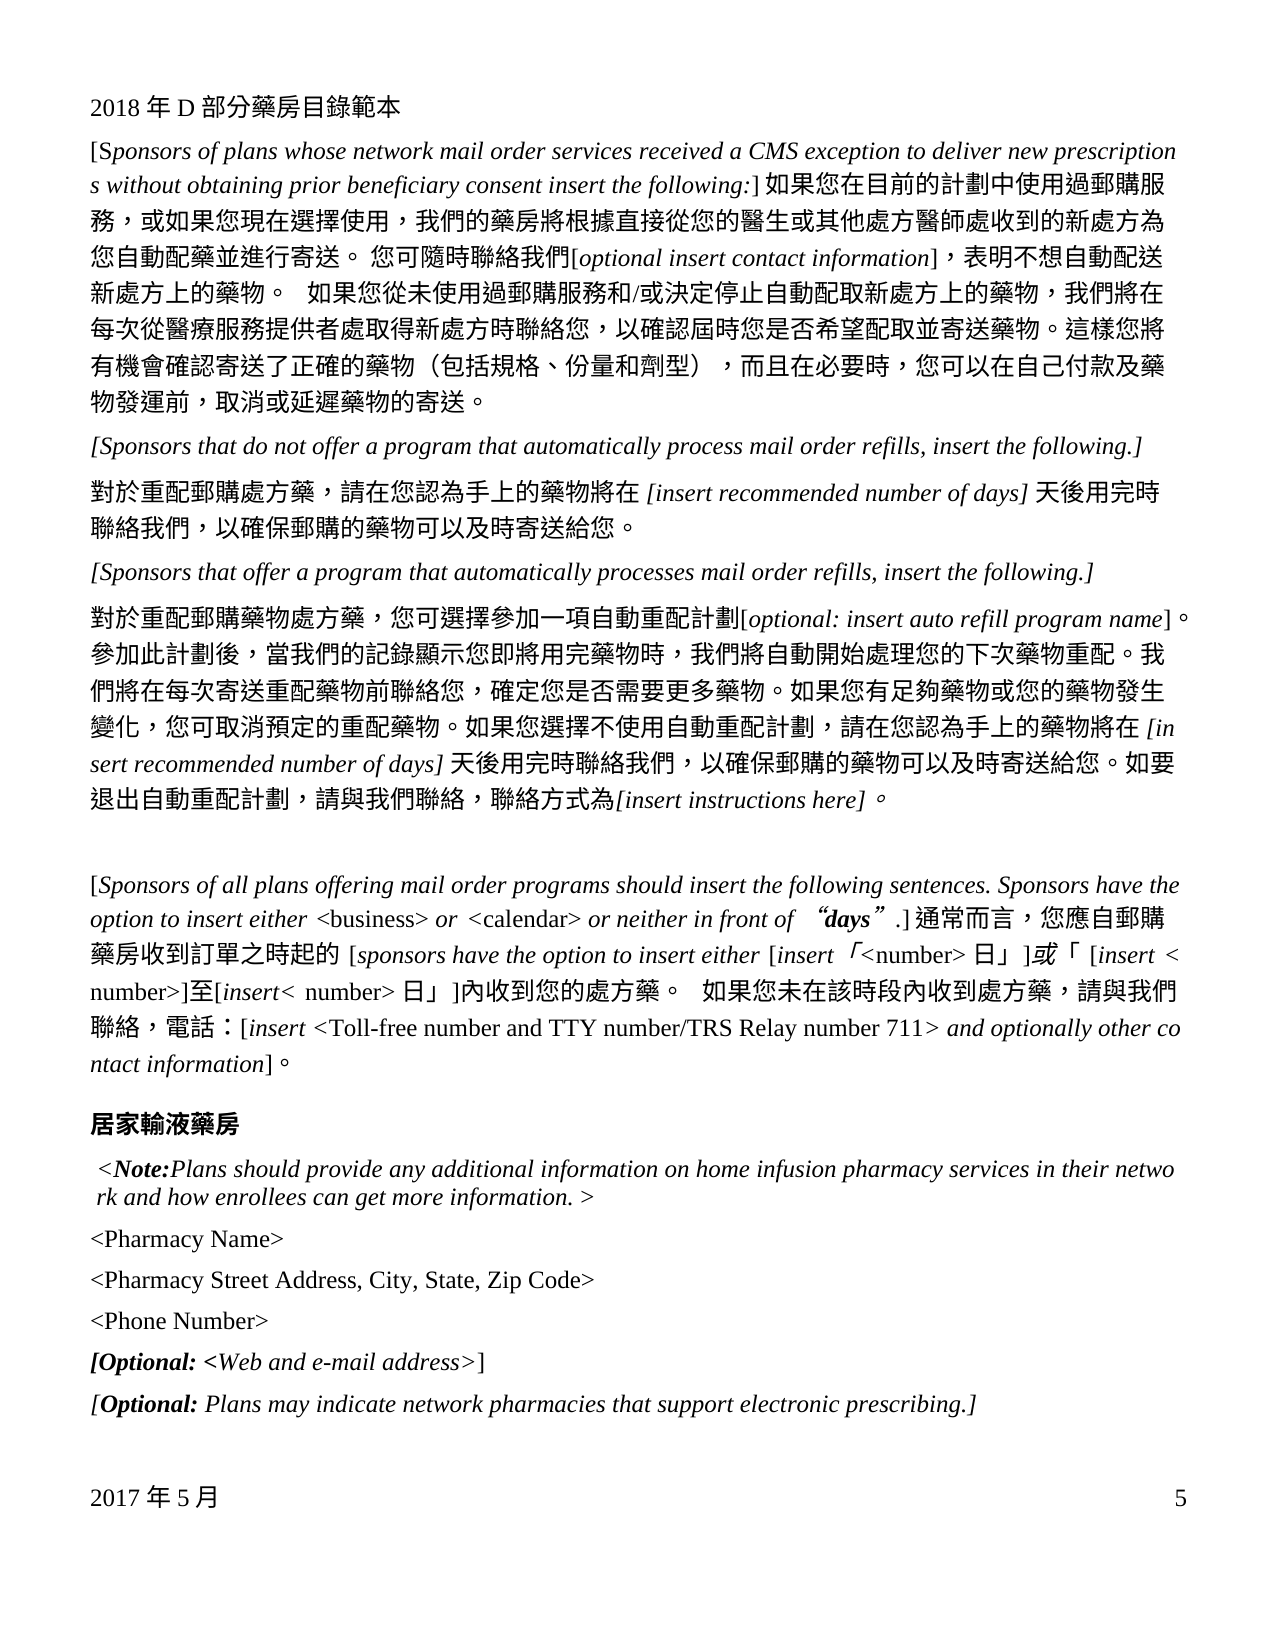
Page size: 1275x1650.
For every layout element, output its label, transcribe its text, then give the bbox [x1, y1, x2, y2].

text <Note:Plans should provide any additional information on home infusion pharmacy services in their network and how enrollees can get more information. > [96, 1154, 1185, 1211]
text 對於重配郵購處方藥，請在您認為手上的藥物將在 [insert recommended number of days] 天後用完時聯絡我們，以確保郵購的藥物可以及時寄送給您。 [90, 472, 1185, 545]
text <Phone Number> [90, 1306, 1185, 1335]
text [Sponsors that offer a program that automatically processes mail order refills, insert the following.] [90, 557, 1185, 586]
text [Sponsors of all plans offering mail order programs should insert the following sentences. Sponsors have the option to insert either <business> or <calendar> or neither in front of “days”.] 通常而言，您應自郵購藥房收到訂單之時起的 [sponsors have the option to insert either [insert「<number> 日」]或「 [insert <number>]至[insert< number> 日」]內收到您的處方藥。 如果您未在該時段內收到處方藥，請與我們聯絡，電話：[insert <Toll-free number and TTY number/TRS Relay number 711> and optionally other contact information]。 [90, 870, 1185, 1080]
text [Sponsors of plans whose network mail order services received a CMS exception to deliver new prescriptions without obtaining prior beneficiary consent insert the following:] 如果您在目前的計劃中使用過郵購服務，或如果您現在選擇使用，我們的藥房將根據直接從您的醫生或其他處方醫師處收到的新處方為您自動配藥並進行寄送。 您可隨時聯絡我們[optional insert contact information]，表明不想自動配送新處方上的藥物。 如果您從未使用過郵購服務和/或決定停止自動配取新處方上的藥物，我們將在每次從醫療服務提供者處取得新處方時聯絡您，以確認屆時您是否希望配取並寄送藥物。這樣您將有機會確認寄送了正確的藥物（包括規格、份量和劑型），而且在必要時，您可以在自己付款及藥物發運前，取消或延遲藥物的寄送。 [90, 136, 1185, 419]
text <Pharmacy Name> [90, 1224, 1185, 1252]
subtitle 居家輸液藥房 [90, 1105, 1185, 1141]
text [Optional: Plans may indicate network pharmacies that support electronic prescribing.] [90, 1389, 1185, 1417]
text <Pharmacy Street Address, City, State, Zip Code> [90, 1265, 1185, 1294]
text [Optional: <Web and e-mail address>] [90, 1347, 1185, 1376]
text 對於重配郵購藥物處方藥，您可選擇參加一項自動重配計劃[optional: insert auto refill program name]。參加此計劃後，當我們的記錄顯示您即將用完藥物時，我們將自動開始處理您的下次藥物重配。我們將在每次寄送重配藥物前聯絡您，確定您是否需要更多藥物。如果您有足夠藥物或您的藥物發生變化，您可取消預定的重配藥物。如果您選擇不使用自動重配計劃，請在您認為手上的藥物將在 [insert recommended number of days] 天後用完時聯絡我們，以確保郵購的藥物可以及時寄送給您。如要退出自動重配計劃，請與我們聯絡，聯絡方式為[insert instructions here]。 [90, 599, 1185, 816]
text [Sponsors that do not offer a program that automatically process mail order refills, insert the following.] [90, 431, 1185, 460]
